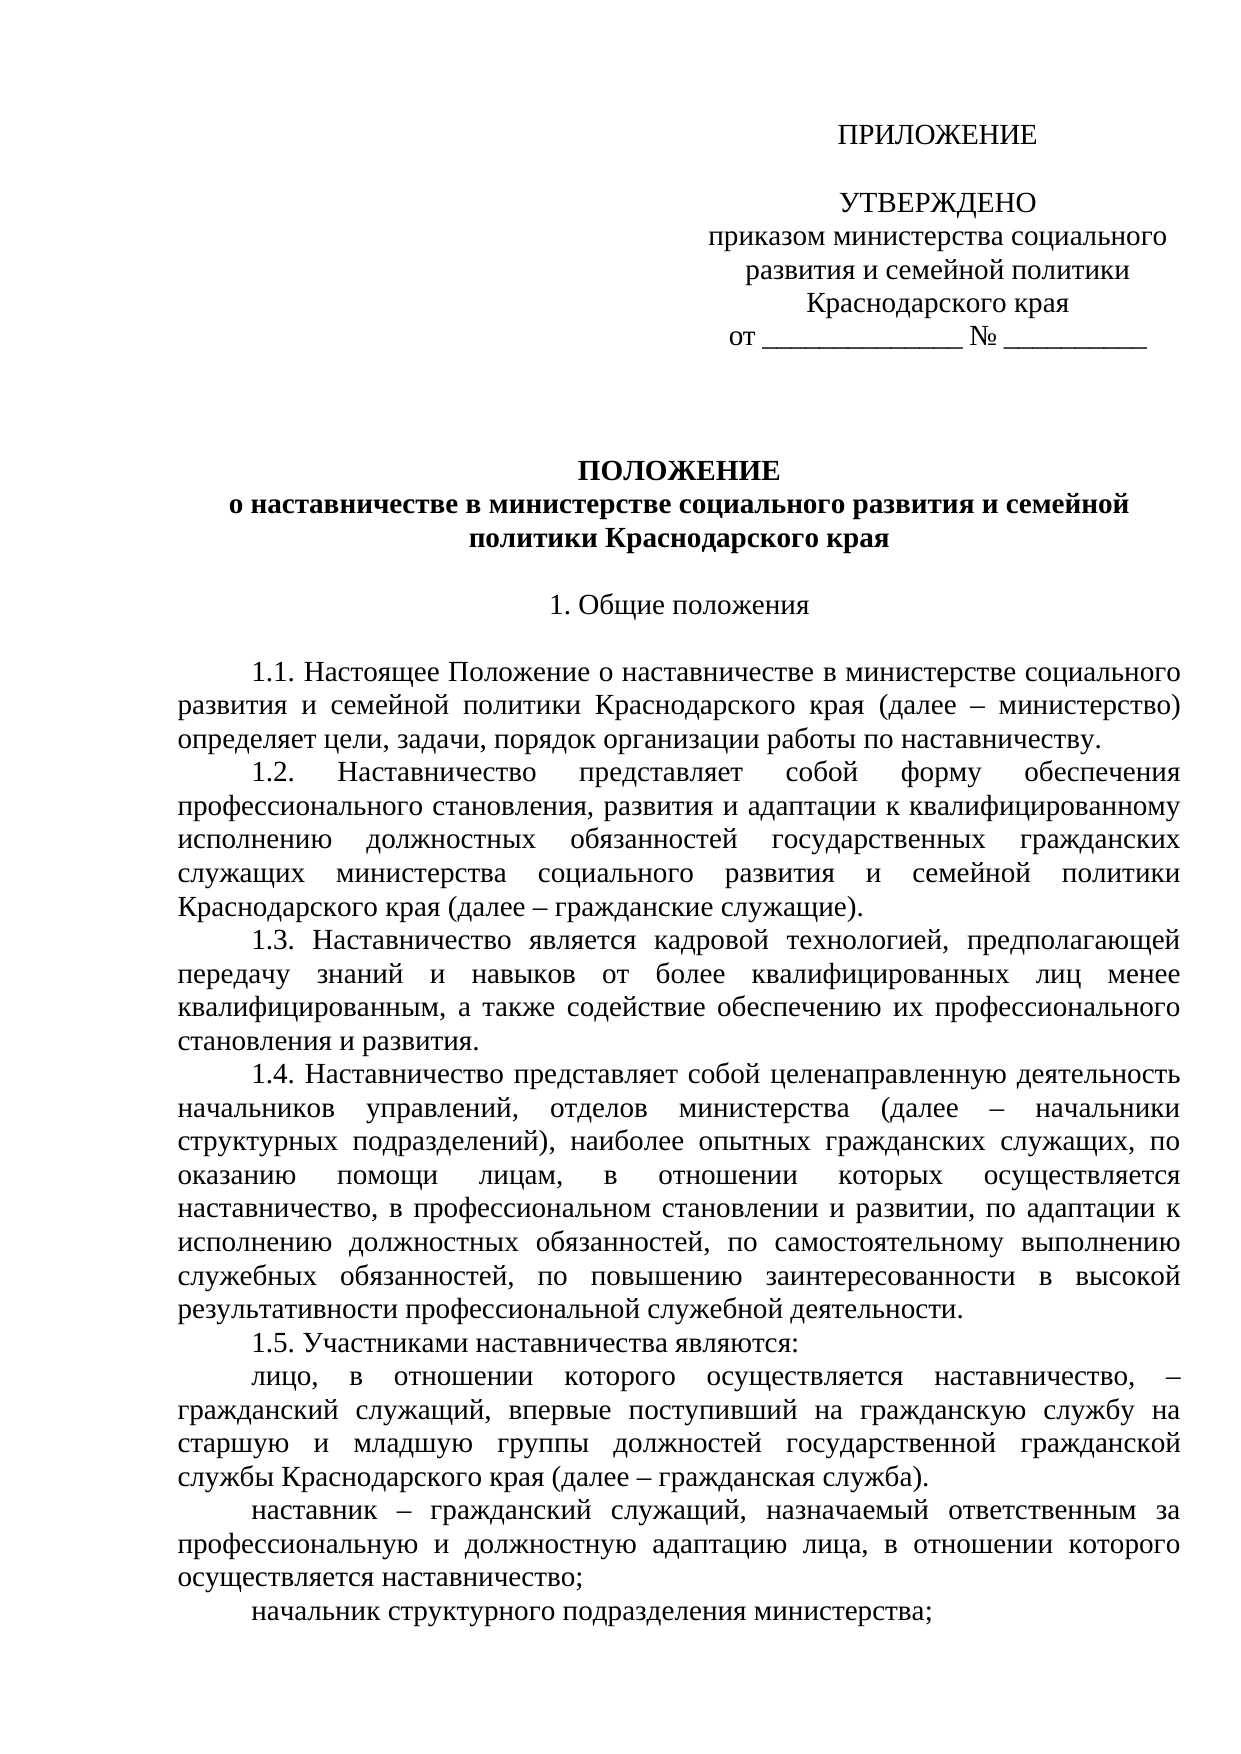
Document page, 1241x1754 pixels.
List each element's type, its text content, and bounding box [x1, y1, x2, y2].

text политики Краснодарского края [177, 520, 1181, 553]
text развития и семейной политики [694, 252, 1181, 285]
text ПРИЛОЖЕНИЕ [694, 118, 1181, 151]
text о наставничестве в министерстве социального развития и семейной [177, 486, 1181, 520]
text от ______________ № __________ [694, 319, 1181, 352]
text лицо, в отношении которого осуществляется наставничество, – гражданский служащий, впервые поступивший на гражданскую службу на старшую и младшую группы должностей государственной гражданской службы Краснодарского края (далее – гражданская служба). [177, 1358, 1181, 1492]
text ПОЛОЖЕНИЕ [177, 453, 1181, 486]
text 1.1. Настоящее Положение о наставничестве в министерстве социального развития и семейной политики Краснодарского края (далее – министерство) определяет цели, задачи, порядок организации работы по наставничеству. [177, 654, 1181, 754]
text наставник – гражданский служащий, назначаемый ответственным за профессиональную и должностную адаптацию лица, в отношении которого осуществляется наставничество; [177, 1492, 1181, 1593]
text 1.4. Наставничество представляет собой целенаправленную деятельность начальников управлений, отделов министерства (далее – начальники структурных подразделений), наиболее опытных гражданских служащих, по оказанию помощи лицам, в отношении которых осуществляется наставничество, в профессиональном становлении и развитии, по адаптации к исполнению должностных обязанностей, по самостоятельному выполнению служебных обязанностей, по повышению заинтересованности в высокой результативности профессиональной служебной деятельности. [177, 1056, 1181, 1325]
text Краснодарского края [694, 285, 1181, 319]
text 1.2. Наставничество представляет собой форму обеспечения профессионального становления, развития и адаптации к квалифицированному исполнению должностных обязанностей государственных гражданских служащих министерства социального развития и семейной политики Краснодарского края (далее – гражданские служащие). [177, 754, 1181, 922]
text начальник структурного подразделения министерства; [177, 1593, 1181, 1627]
text УТВЕРЖДЕНО [694, 185, 1181, 218]
text 1.5. Участниками наставничества являются: [177, 1325, 1181, 1358]
text 1.3. Наставничество является кадровой технологией, предполагающей передачу знаний и навыков от более квалифицированных лиц менее квалифицированным, а также содействие обеспечению их профессионального становления и развития. [177, 922, 1181, 1056]
text 1. Общие положения [177, 587, 1181, 620]
text приказом министерства социального [694, 218, 1181, 252]
